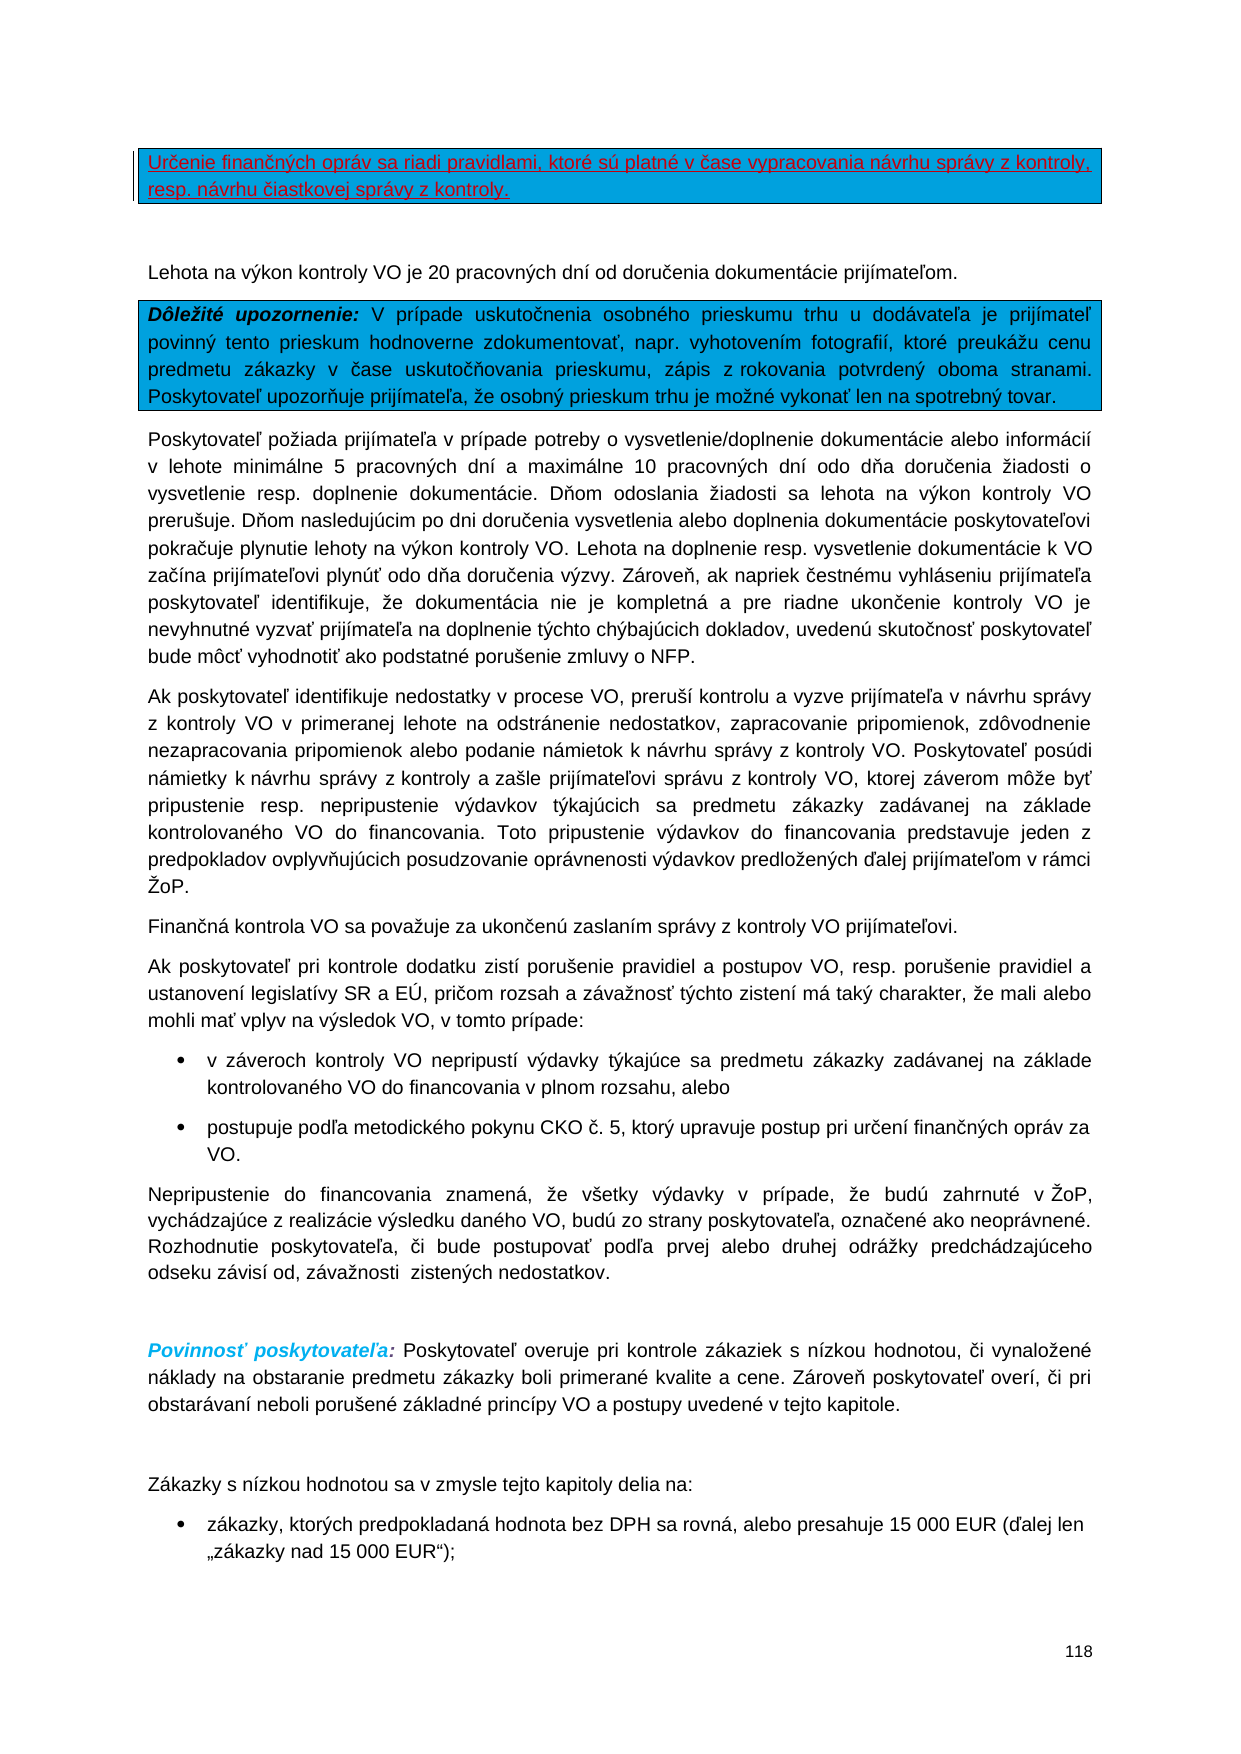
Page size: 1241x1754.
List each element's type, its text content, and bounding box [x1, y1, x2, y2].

text Lehota na výkon kontroly VO je 20 pracovných dní od doručenia dokumentácie prijímateľom. [148, 261, 1092, 283]
text Povinnosť poskytovateľa: Poskytovateľ overuje pri kontrole zákaziek s nízkou hodnotou, či vynaložené náklady na obstaranie predmetu zákazky boli primerané kvalite a cene. Zároveň poskytovateľ overí, či pri obstarávaní neboli porušené základné princípy VO a postupy uvedené v tejto kapitole. [148, 1339, 1092, 1416]
text Dôležité upozornenie: V prípade uskutočnenia osobného prieskumu trhu u dodávateľa je prijímateľ povinný tento prieskum hodnoverne zdokumentovať, napr. vyhotovením fotografií, ktoré preukážu cenu predmetu zákazky v čase uskutočňovania prieskumu, zápis z rokovania potvrdený oboma stranami. Poskytovateľ upozorňuje prijímateľa, že osobný prieskum trhu je možné vykonať len na spotrebný tovar. [139, 301, 1101, 410]
text Poskytovateľ požiada prijímateľa v prípade potreby o vysvetlenie/doplnenie dokumentácie alebo informácií v lehote minimálne 5 pracovných dní a maximálne 10 pracovných dní odo dňa doručenia žiadosti o vysvetlenie resp. doplnenie dokumentácie. Dňom odoslania žiadosti sa lehota na výkon kontroly VO prerušuje. Dňom nasledujúcim po dni doručenia vysvetlenia alebo doplnenia dokumentácie poskytovateľovi pokračuje plynutie lehoty na výkon kontroly VO. Lehota na doplnenie resp. vysvetlenie dokumentácie k VO začína prijímateľovi plynúť odo dňa doručenia výzvy. Zároveň, ak napriek čestnému vyhláseniu prijímateľa poskytovateľ identifikuje, že dokumentácia nie je kompletná a pre riadne ukončenie kontroly VO je nevyhnutné vyzvať prijímateľa na doplnenie týchto chýbajúcich dokladov, uvedenú skutočnosť poskytovateľ bude môcť vyhodnotiť ako podstatné porušenie zmluvy o NFP. [148, 428, 1092, 668]
text v záveroch kontroly VO nepripustí výdavky týkajúce sa predmetu zákazky zadávanej na základe kontrolovaného VO do financovania v plnom rozsahu, alebo [177, 1049, 1092, 1099]
text Finančná kontrola VO sa považuje za ukončenú zaslaním správy z kontroly VO prijímateľovi. [148, 915, 1092, 938]
text postupuje podľa metodického pokynu CKO č. 5, ktorý upravuje postup pri určení finančných opráv za VO. [177, 1116, 1092, 1166]
text Zákazky s nízkou hodnotou sa v zmysle tejto kapitoly delia na: [148, 1473, 1092, 1495]
text Ak poskytovateľ identifikuje nedostatky v procese VO, preruší kontrolu a vyzve prijímateľa v návrhu správy z kontroly VO v primeranej lehote na odstránenie nedostatkov, zapracovanie pripomienok, zdôvodnenie nezapracovania pripomienok alebo podanie námietok k návrhu správy z kontroly VO. Poskytovateľ posúdi námietky k návrhu správy z kontroly a zašle prijímateľovi správu z kontroly VO, ktorej záverom môže byť pripustenie resp. nepripustenie výdavkov týkajúcich sa predmetu zákazky zadávanej na základe kontrolovaného VO do financovania. Toto pripustenie výdavkov do financovania predstavuje jeden z predpokladov ovplyvňujúcich posudzovanie oprávnenosti výdavkov predložených ďalej prijímateľom v rámci ŽoP. [148, 685, 1092, 898]
text Nepripustenie do financovania znamená, že všetky výdavky v prípade, že budú zahrnuté v ŽoP, vychádzajúce z realizácie výsledku daného VO, budú zo strany poskytovateľa, označené ako neoprávnené. Rozhodnutie poskytovateľa, či bude postupovať podľa prvej alebo druhej odrážky predchádzajúceho odseku závisí od, závažnosti zistených nedostatkov. [148, 1183, 1092, 1283]
text zákazky, ktorých predpokladaná hodnota bez DPH sa rovná, alebo presahuje 15 000 EUR (ďalej len „zákazky nad 15 000 EUR“); [177, 1512, 1092, 1562]
text Ak poskytovateľ pri kontrole dodatku zistí porušenie pravidiel a postupov VO, resp. porušenie pravidiel a ustanovení legislatívy SR a EÚ, pričom rozsah a závažnosť týchto zistení má taký charakter, že mali alebo mohli mať vplyv na výsledok VO, v tomto prípade: [148, 954, 1092, 1032]
